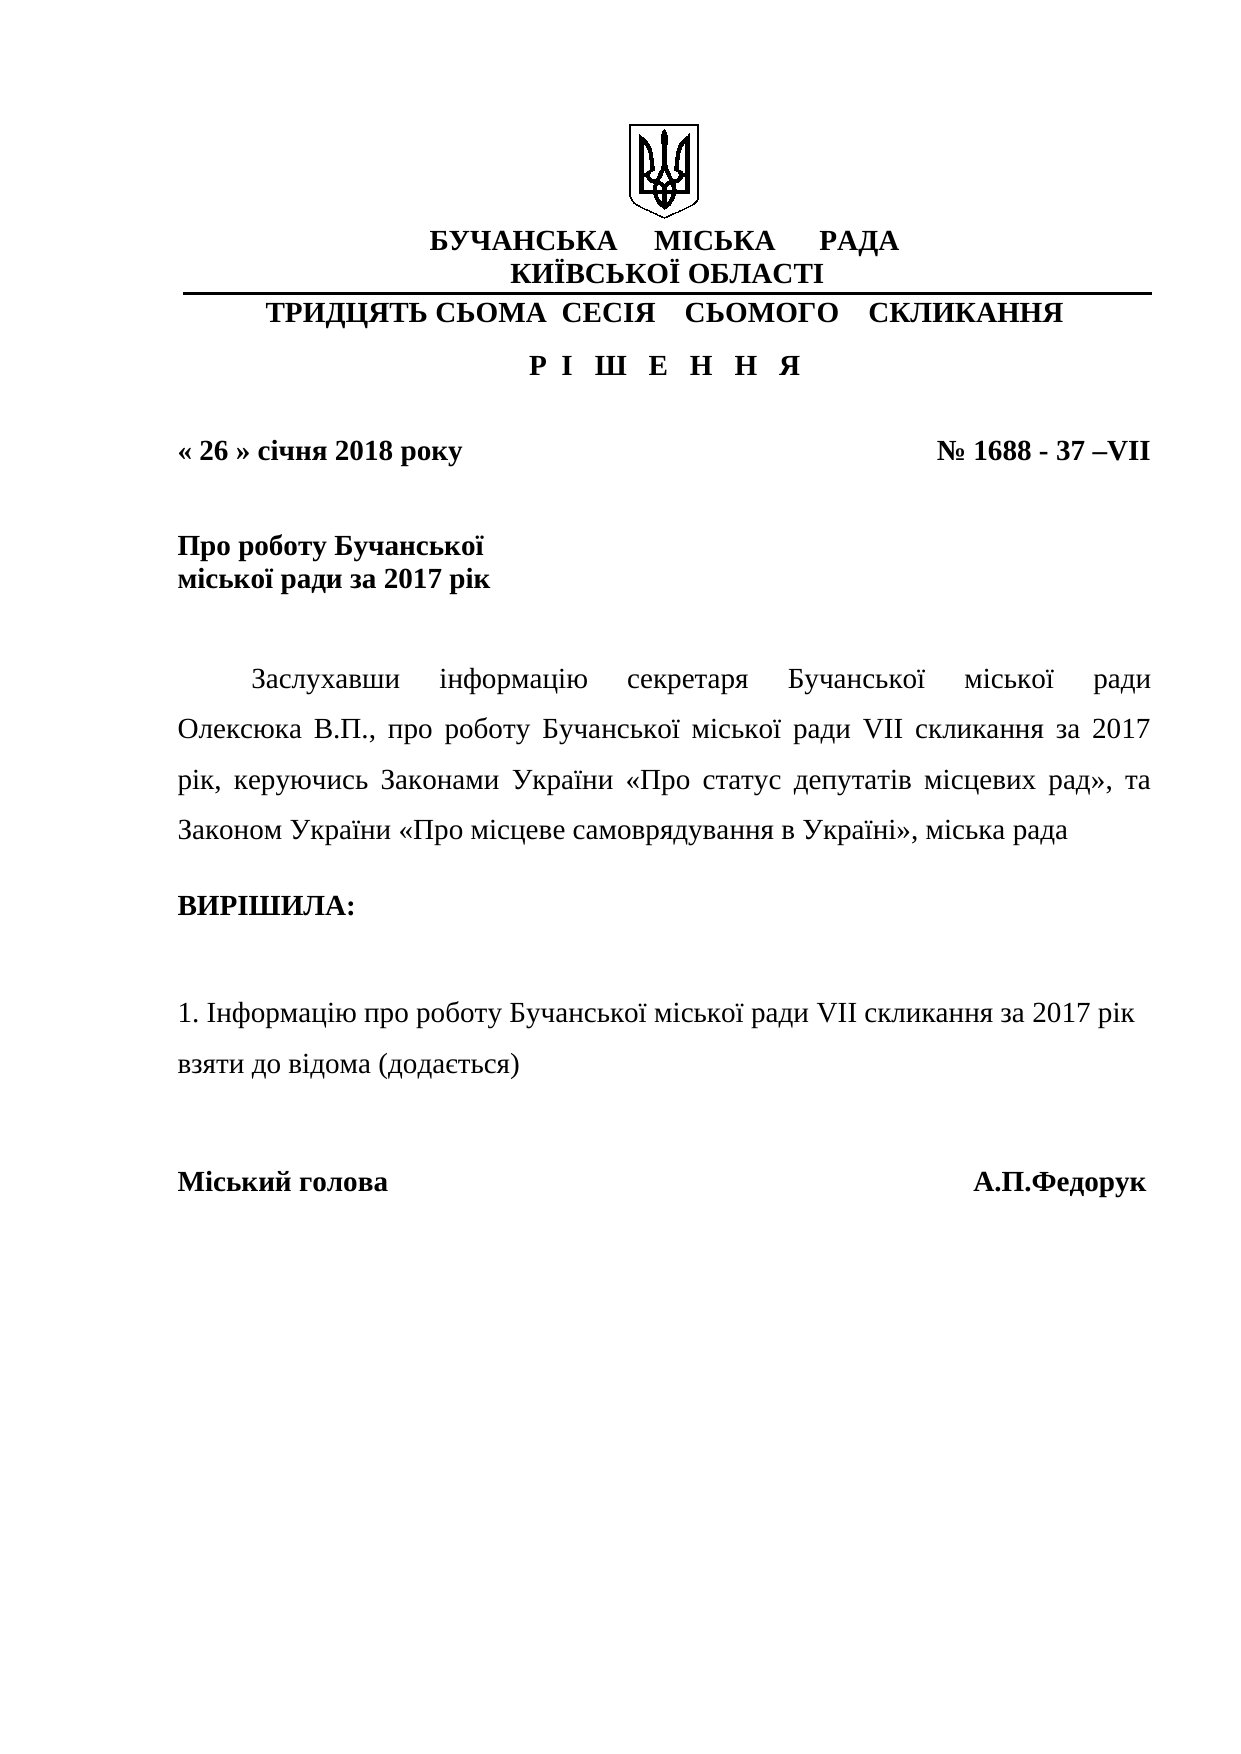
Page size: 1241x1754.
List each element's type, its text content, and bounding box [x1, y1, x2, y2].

text Заслухавши інформацію секретаря Бучанської міської ради Олексюка В.П., про роботу Бучанської міської ради VII скликання за 2017 рік, керуючись Законами України «Про статус депутатів місцевих рад», та Законом України «Про місцеве самоврядування в Україні», міська рада [177, 661, 1152, 846]
text БУЧАНСЬКА МІСЬКА РАДА [177, 223, 1152, 256]
text ВИРІШИЛА: [177, 862, 1152, 929]
text 1. Інформацію про роботу Бучанської міської ради VІI скликання за 2017 рік взяти до відома (додається) [177, 995, 1152, 1079]
text ТРИДЦЯТЬ СЬОМА СЕСІЯ СЬОМОГО СКЛИКАННЯ [177, 295, 1152, 329]
subtitle КИЇВСЬКОЇ ОБЛАСТІ [183, 256, 1152, 292]
text Про роботу Бучанської міської ради за 2017 рік [177, 529, 585, 595]
subtitle « 26 » січня 2018 року № 1688 - 37 –VІІ [177, 433, 1152, 467]
text Міський голова А.П.Федорук [177, 1164, 1152, 1197]
subtitle Р І Ш Е Н Н Я [177, 348, 1152, 381]
